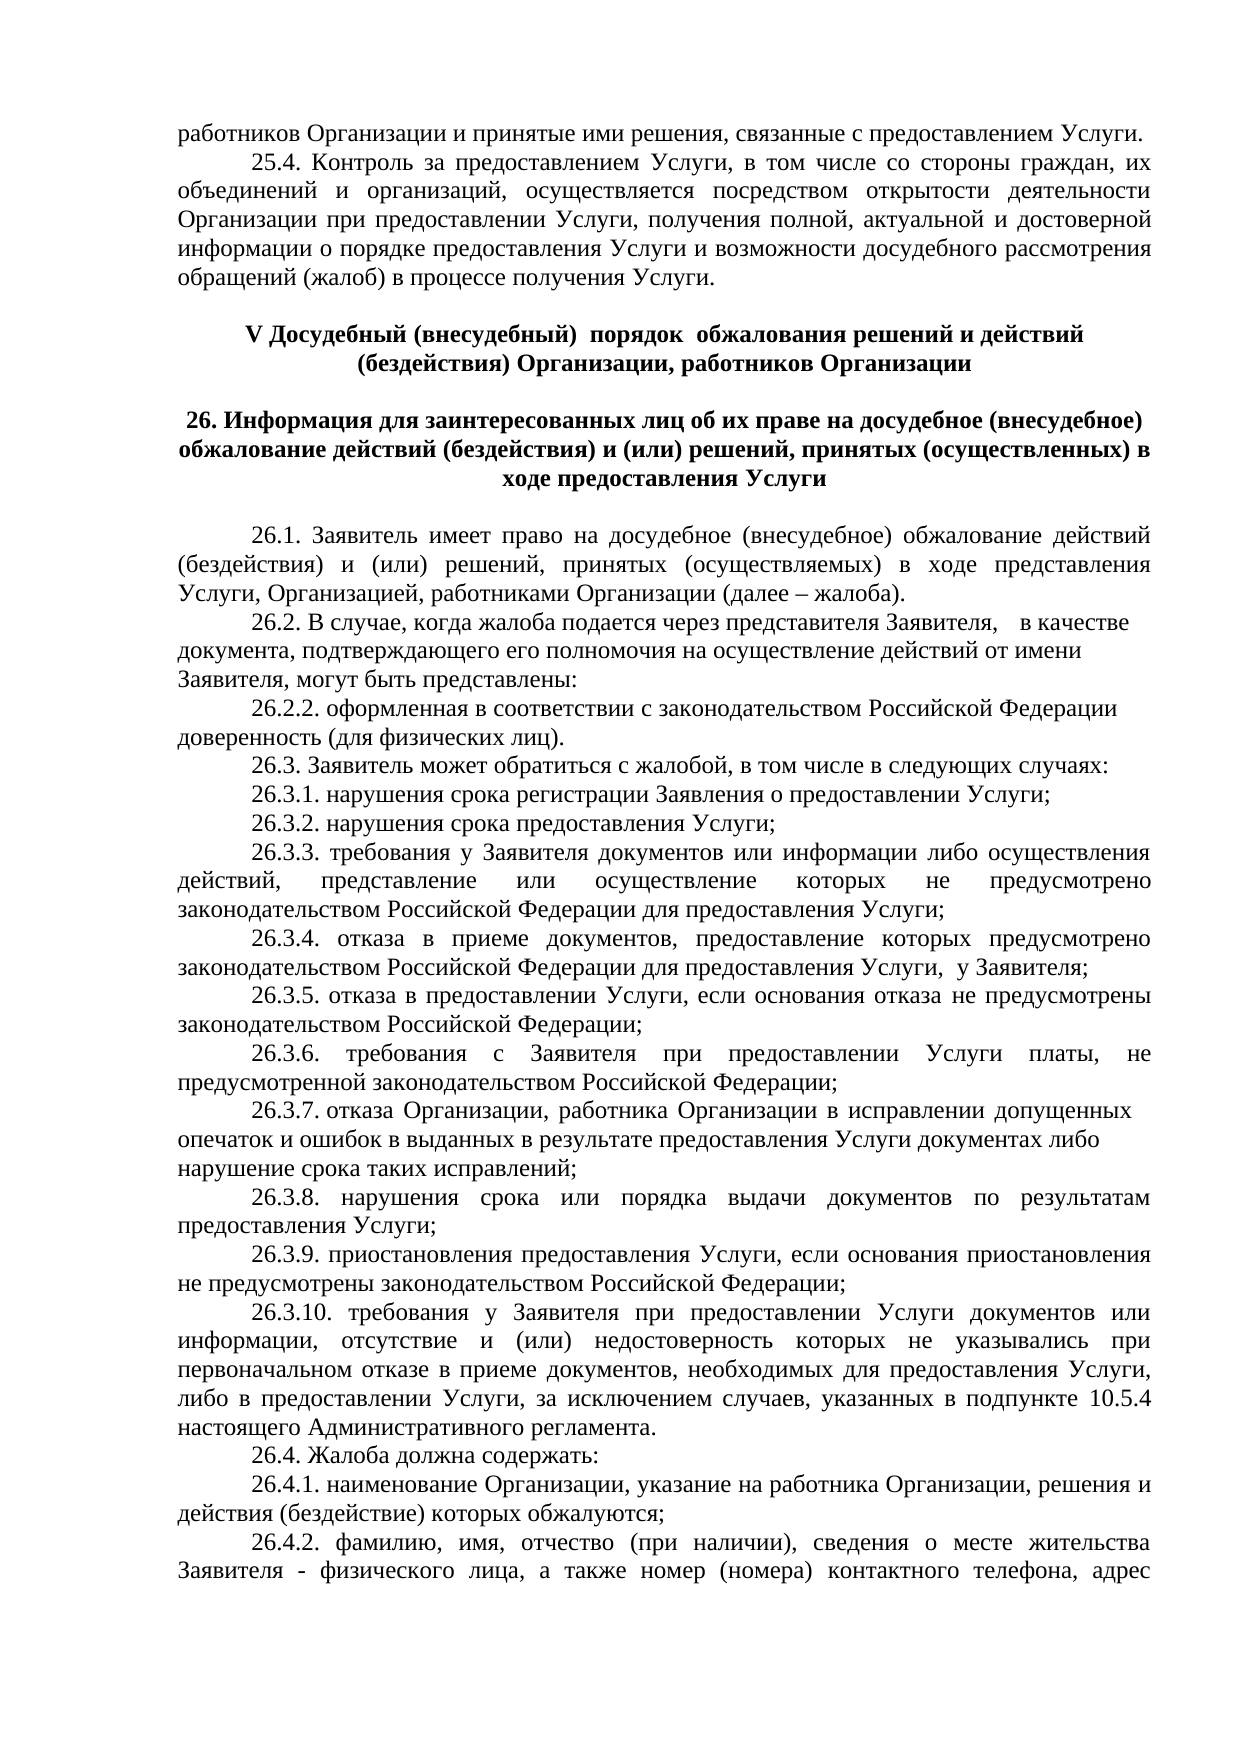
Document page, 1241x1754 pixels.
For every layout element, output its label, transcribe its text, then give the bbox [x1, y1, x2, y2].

text 26.3.8. нарушения срока или порядка выдачи документов по результатам предоставления Услуги; [177, 1182, 1151, 1239]
text 26.2.2. оформленная в соответствии с законодательством Российской Федерации доверенность (для физических лиц). [177, 693, 1151, 751]
text 26.1. Заявитель имеет право на досудебное (внесудебное) обжалование действий (бездействия) и (или) решений, принятых (осуществляемых) в ходе представления Услуги, Организацией, работниками Организации (далее – жалоба). [177, 521, 1151, 607]
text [177, 1527, 1151, 1584]
text 26.3.2. нарушения срока предоставления Услуги; [177, 808, 1151, 837]
text 26.3.5. отказа в предоставлении Услуги, если основания отказа не предусмотрены законодательством Российской Федерации; [177, 981, 1151, 1038]
text 26. Информация для заинтересованных лиц об их праве на досудебное (внесудебное) обжалование действий (бездействия) и (или) решений, принятых (осуществленных) в ходе предоставления Услуги [177, 406, 1151, 492]
text 26.3.1. нарушения срока регистрации Заявления о предоставлении Услуги; [177, 779, 1151, 808]
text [177, 118, 1151, 147]
text 26.3.6. требования с Заявителя при предоставлении Услуги платы, не предусмотренной законодательством Российской Федерации; [177, 1038, 1151, 1096]
text V Досудебный (внесудебный) порядок обжалования решений и действий (бездействия) Организации, работников Организации [177, 319, 1151, 377]
text 26.3.3. требования у Заявителя документов или информации либо осуществления действий, представление или осуществление которых не предусмотрено законодательством Российской Федерации для предоставления Услуги; [177, 837, 1151, 923]
text 26.3. Заявитель может обратиться с жалобой, в том числе в следующих случаях: [177, 751, 1151, 779]
text 26.3.9. приостановления предоставления Услуги, если основания приостановления не предусмотрены законодательством Российской Федерации; [177, 1239, 1151, 1297]
text 26.4. Жалоба должна содержать: [177, 1441, 1151, 1469]
text 26.3.4. отказа в приеме документов, предоставление которых предусмотрено законодательством Российской Федерации для предоставления Услуги, у Заявителя; [177, 923, 1151, 981]
text 26.4.1. наименование Организации, указание на работника Организации, решения и действия (бездействие) которых обжалуются; [177, 1469, 1151, 1527]
text 25.4. Контроль за предоставлением Услуги, в том числе со стороны граждан, их объединений и организаций, осуществляется посредством открытости деятельности Организации при предоставлении Услуги, получения полной, актуальной и достоверной информации о порядке предоставления Услуги и возможности досудебного рассмотрения обращений (жалоб) в процессе получения Услуги. [177, 147, 1151, 291]
text 26.3.7. отказа Организации, работника Организации в исправлении допущенных опечаток и ошибок в выданных в результате предоставления Услуги документах либо нарушение срока таких исправлений; [177, 1096, 1151, 1182]
text 26.3.10. требования у Заявителя при предоставлении Услуги документов или информации, отсутствие и (или) недостоверность которых не указывались при первоначальном отказе в приеме документов, необходимых для предоставления Услуги, либо в предоставлении Услуги, за исключением случаев, указанных в подпункте 10.5.4 настоящего Административного регламента. [177, 1297, 1151, 1441]
text 26.2. В случае, когда жалоба подается через представителя Заявителя, в качестве документа, подтверждающего его полномочия на осуществление действий от имени Заявителя, могут быть представлены: [177, 607, 1151, 693]
